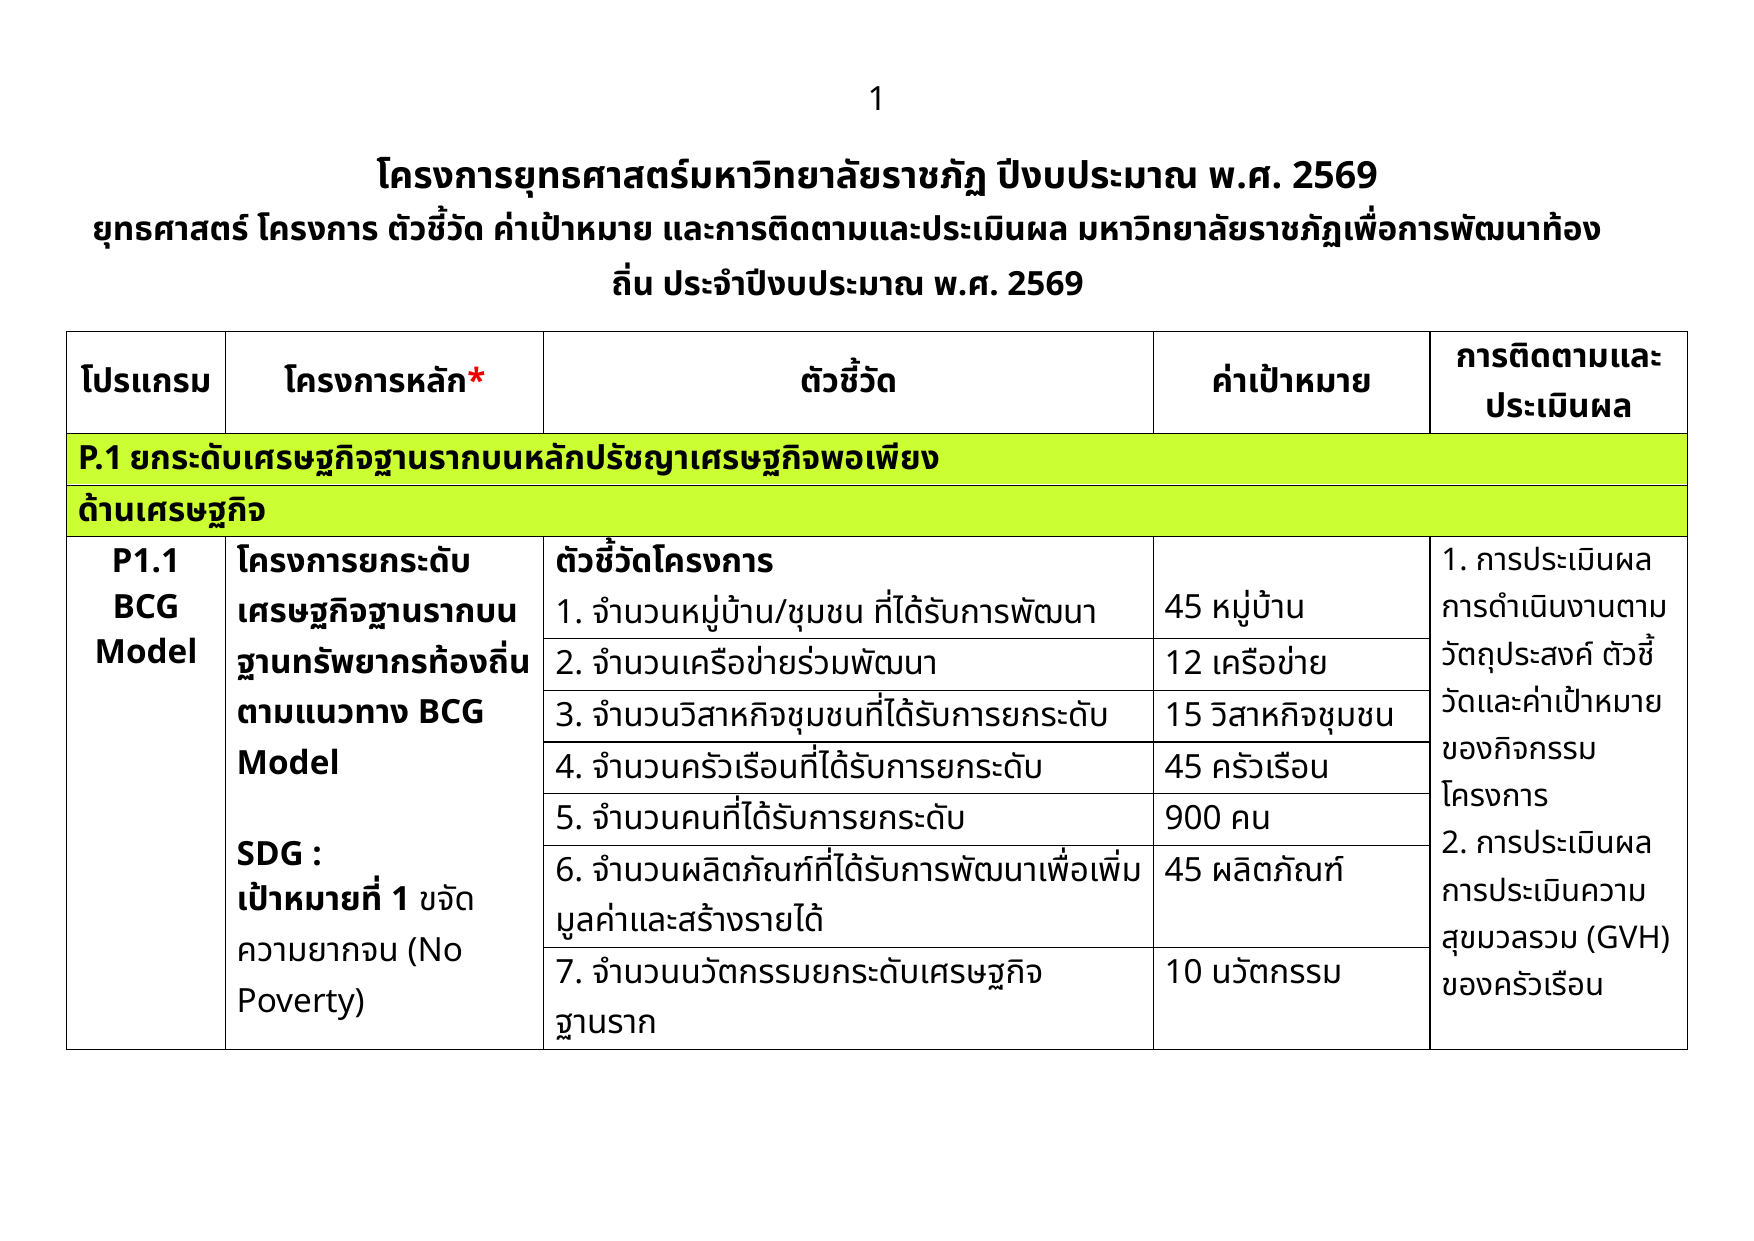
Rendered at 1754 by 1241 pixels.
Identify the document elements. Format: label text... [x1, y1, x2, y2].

table_header โครงการหลัก* [226, 332, 543, 433]
table_cell 45 ครัวเรือน [1154, 743, 1429, 793]
text ยุทธศาสตร์ โครงการ ตัวชี้วัด ค่าเป้าหมาย และการติดตามและประเมินผล มหาวิทยาลัยราชภัฏเพื่อการพัฒนาท้องถิ่น ประจำปีงบประมาณ พ.ศ. 2569 [91, 205, 1604, 310]
table_cell 2. จำนวนเครือข่ายร่วมพัฒนา [544, 639, 1153, 690]
table_cell 6. จำนวนผลิตภัณฑ์ที่ได้รับการพัฒนาเพื่อเพิ่มมูลค่าและสร้างรายได้ [544, 846, 1153, 947]
table_cell 45 หมู่บ้าน [1154, 537, 1429, 638]
table_cell 12 เครือข่าย [1154, 639, 1429, 690]
table_cell 10 นวัตกรรม [1154, 948, 1429, 1049]
table_cell 1. การประเมินผลการดำเนินงานตามวัตถุประสงค์ ตัวชี้วัดและค่าเป้าหมายของกิจกรรม โครงการ 2. การประเมินผลการประเมินความสุขมวลรวม (GVH) ของครัวเรือน 3. การประเมินผลกระทบทางสังคมจากการลงทุน (SROI) [1431, 537, 1687, 1049]
table_cell 4. จำนวนครัวเรือนที่ได้รับการยกระดับ [544, 743, 1153, 793]
table_cell ด้านเศรษฐกิจ [67, 486, 1687, 536]
table_header ตัวชี้วัด [544, 332, 1153, 433]
table_cell 45 ผลิตภัณฑ์ [1154, 846, 1429, 947]
table_cell P1.1 BCG Model [67, 537, 225, 1049]
table_header ค่าเป้าหมาย [1154, 332, 1429, 433]
table_cell ตัวชี้วัดโครงการ 1. จำนวนหมู่บ้าน/ชุมชน ที่ได้รับการพัฒนา [544, 537, 1153, 638]
table_cell 3. จำนวนวิสาหกิจชุมชนที่ได้รับการยกระดับ [544, 691, 1153, 741]
text โครงการยุทธศาสตร์มหาวิทยาลัยราชภัฏ ปีงบประมาณ พ.ศ. 2569 [150, 148, 1604, 205]
table_cell 900 คน [1154, 794, 1429, 845]
table_cell 15 วิสาหกิจชุมชน [1154, 691, 1429, 741]
table_cell โครงการยกระดับเศรษฐกิจฐานรากบนฐานทรัพยากรท้องถิ่นตามแนวทาง BCG Model SDG : เป้าหมายที่ 1 ขจัดความยากจน (No Poverty) เป้าหมายที่ 2 การยุติความหิวโหย (Zero Hunger) เป้าหมายที่ 8 งานที่มีคุณค่าและการเติบโตทางเศรษฐกิจ (Decent Work and Economic Growth) เป้าหมายที่ 10 การลดความไม่เท่าเทียม (Reduced Inequalities) [226, 537, 543, 1049]
table_header โปรแกรม [67, 332, 225, 433]
table_cell 5. จำนวนคนที่ได้รับการยกระดับ [544, 794, 1153, 845]
table_header การติดตามและประเมินผล [1431, 332, 1687, 433]
table_cell P.1 ยกระดับเศรษฐกิจฐานรากบนหลักปรัชญาเศรษฐกิจพอเพียง [67, 434, 1687, 484]
table_cell 7. จำนวนนวัตกรรมยกระดับเศรษฐกิจฐานราก [544, 948, 1153, 1049]
